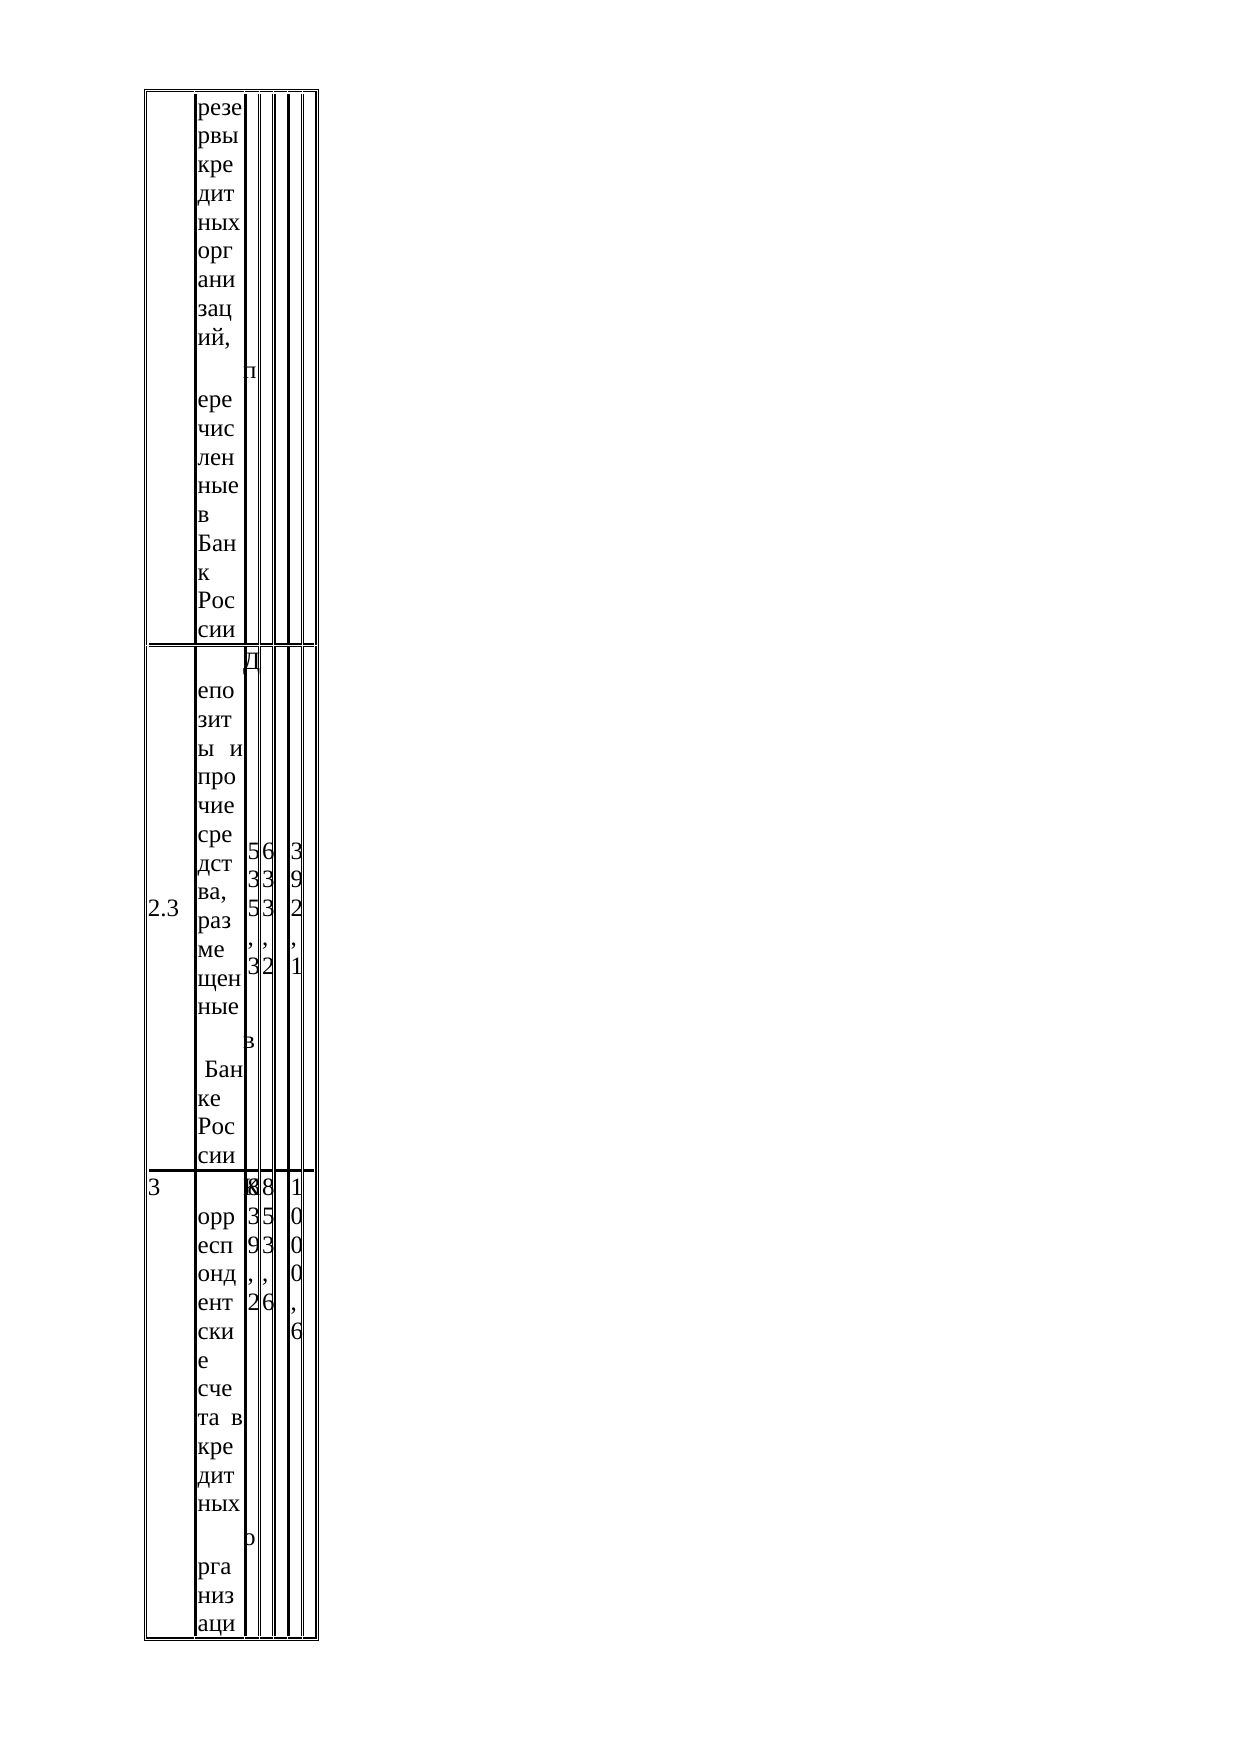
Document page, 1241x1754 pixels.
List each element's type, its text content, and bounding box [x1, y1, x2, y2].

table_cell 1000,6 [288, 1172, 302, 1637]
table_cell 853,6 [260, 1172, 274, 1637]
table_cell 2.2 [147, 90, 195, 643]
table_cell 378,3 [288, 92, 302, 643]
table_cell [304, 643, 316, 1169]
table_cell 3 [147, 1169, 195, 1637]
table_cell [274, 90, 288, 643]
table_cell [195, 1172, 245, 1637]
table_cell [276, 647, 287, 1169]
table_cell 187,8 [260, 90, 274, 643]
table_cell [303, 92, 315, 643]
table_cell [274, 1172, 288, 1637]
table_cell 839,2 [245, 1195, 259, 1637]
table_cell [195, 90, 245, 643]
table_cell 151,2 [245, 92, 259, 643]
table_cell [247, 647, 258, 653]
table_cell Депозиты и прочие средства, размещенные в Банке России [197, 647, 244, 1169]
table_cell 2.3 [147, 643, 194, 1169]
table_cell [303, 1169, 315, 1637]
